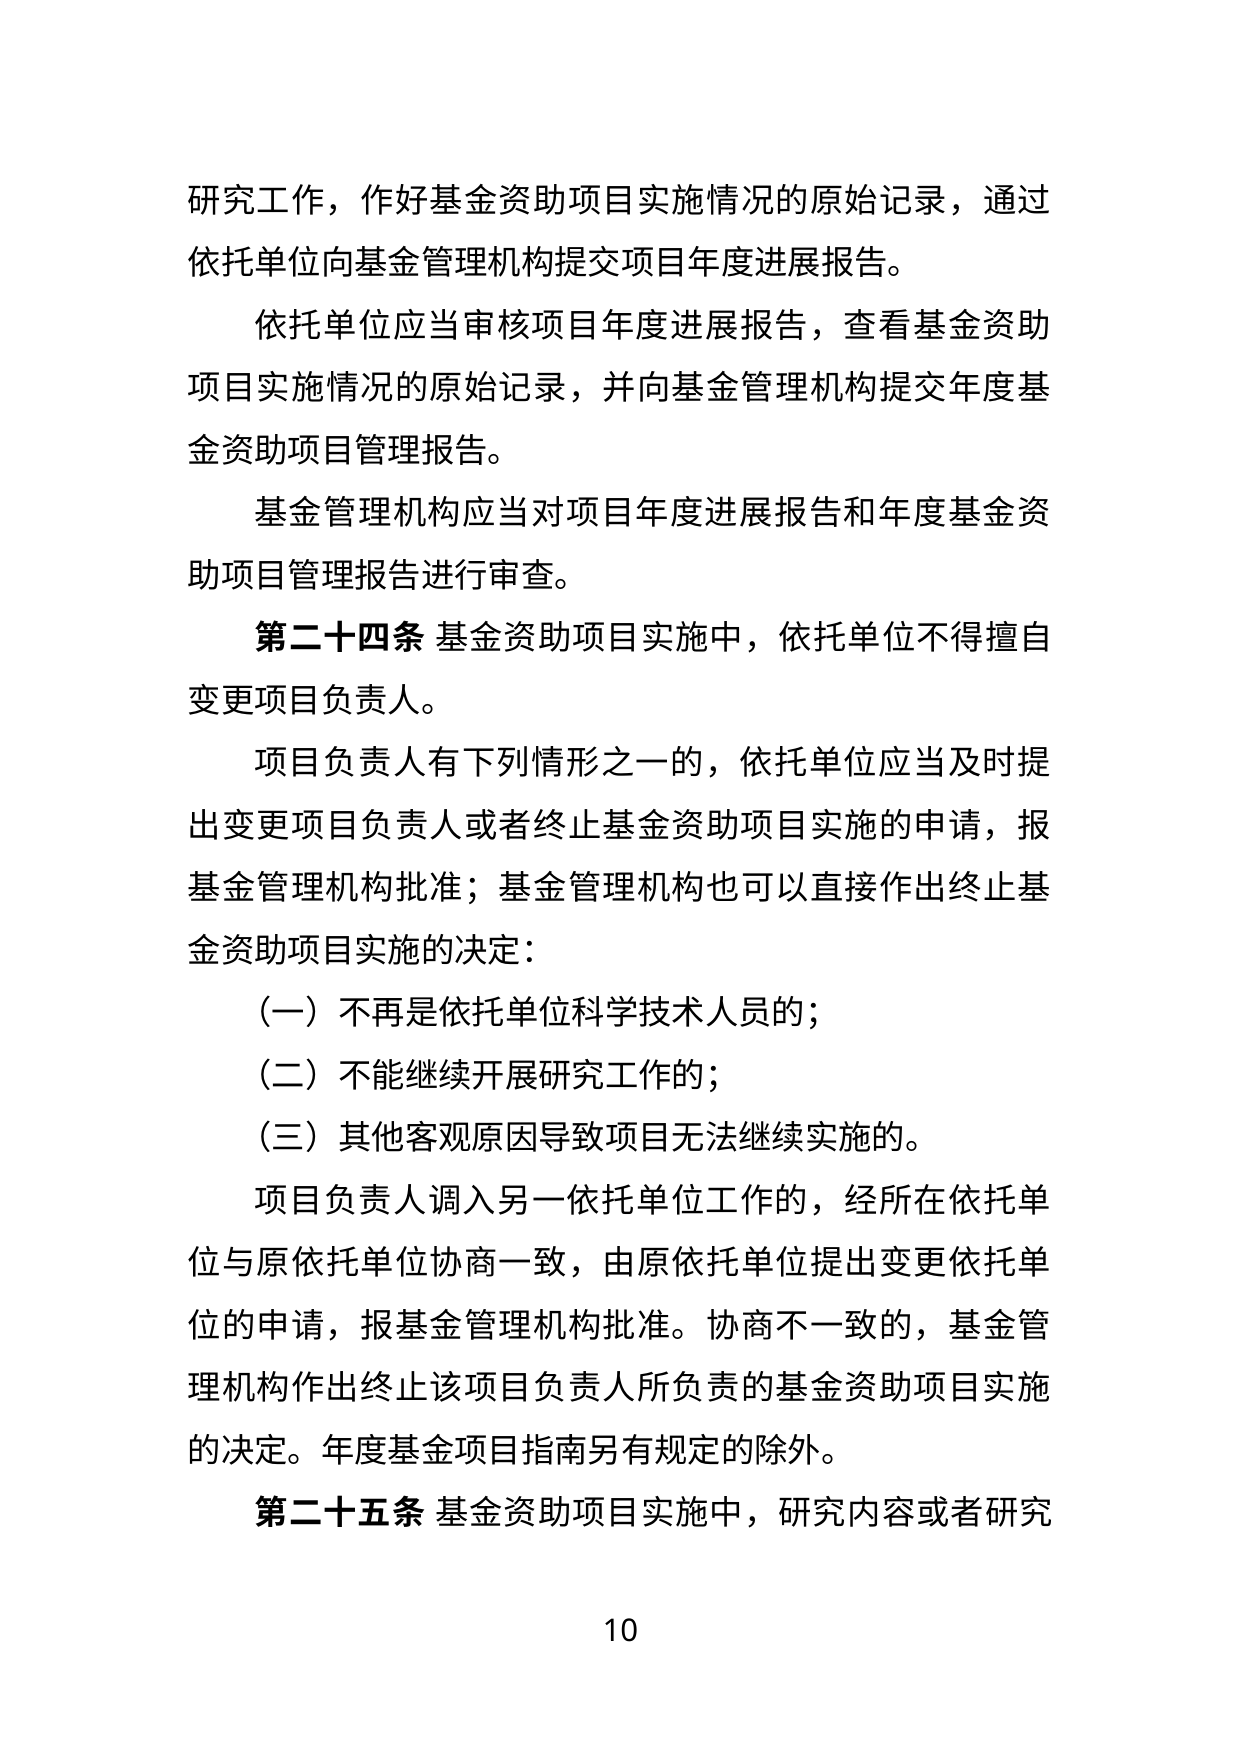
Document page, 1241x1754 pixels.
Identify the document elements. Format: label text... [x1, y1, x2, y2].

text 依托单位应当审核项目年度进展报告，查看基金资助项目实施情况的原始记录，并向基金管理机构提交年度基金资助项目管理报告。 [187, 287, 1053, 474]
text （一）不再是依托单位科学技术人员的； [187, 974, 1053, 1037]
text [187, 1474, 1053, 1537]
text （二）不能继续开展研究工作的； [187, 1037, 1053, 1099]
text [187, 162, 1053, 287]
text 基金管理机构应当对项目年度进展报告和年度基金资助项目管理报告进行审查。 [187, 474, 1053, 599]
text 项目负责人调入另一依托单位工作的，经所在依托单位与原依托单位协商一致，由原依托单位提出变更依托单位的申请，报基金管理机构批准。协商不一致的，基金管理机构作出终止该项目负责人所负责的基金资助项目实施的决定。年度基金项目指南另有规定的除外。 [187, 1162, 1053, 1474]
text （三）其他客观原因导致项目无法继续实施的。 [187, 1099, 1053, 1162]
text 项目负责人有下列情形之一的，依托单位应当及时提出变更项目负责人或者终止基金资助项目实施的申请，报基金管理机构批准；基金管理机构也可以直接作出终止基金资助项目实施的决定： [187, 724, 1053, 974]
text 第二十四条 基金资助项目实施中，依托单位不得擅自变更项目负责人。 [187, 599, 1053, 724]
